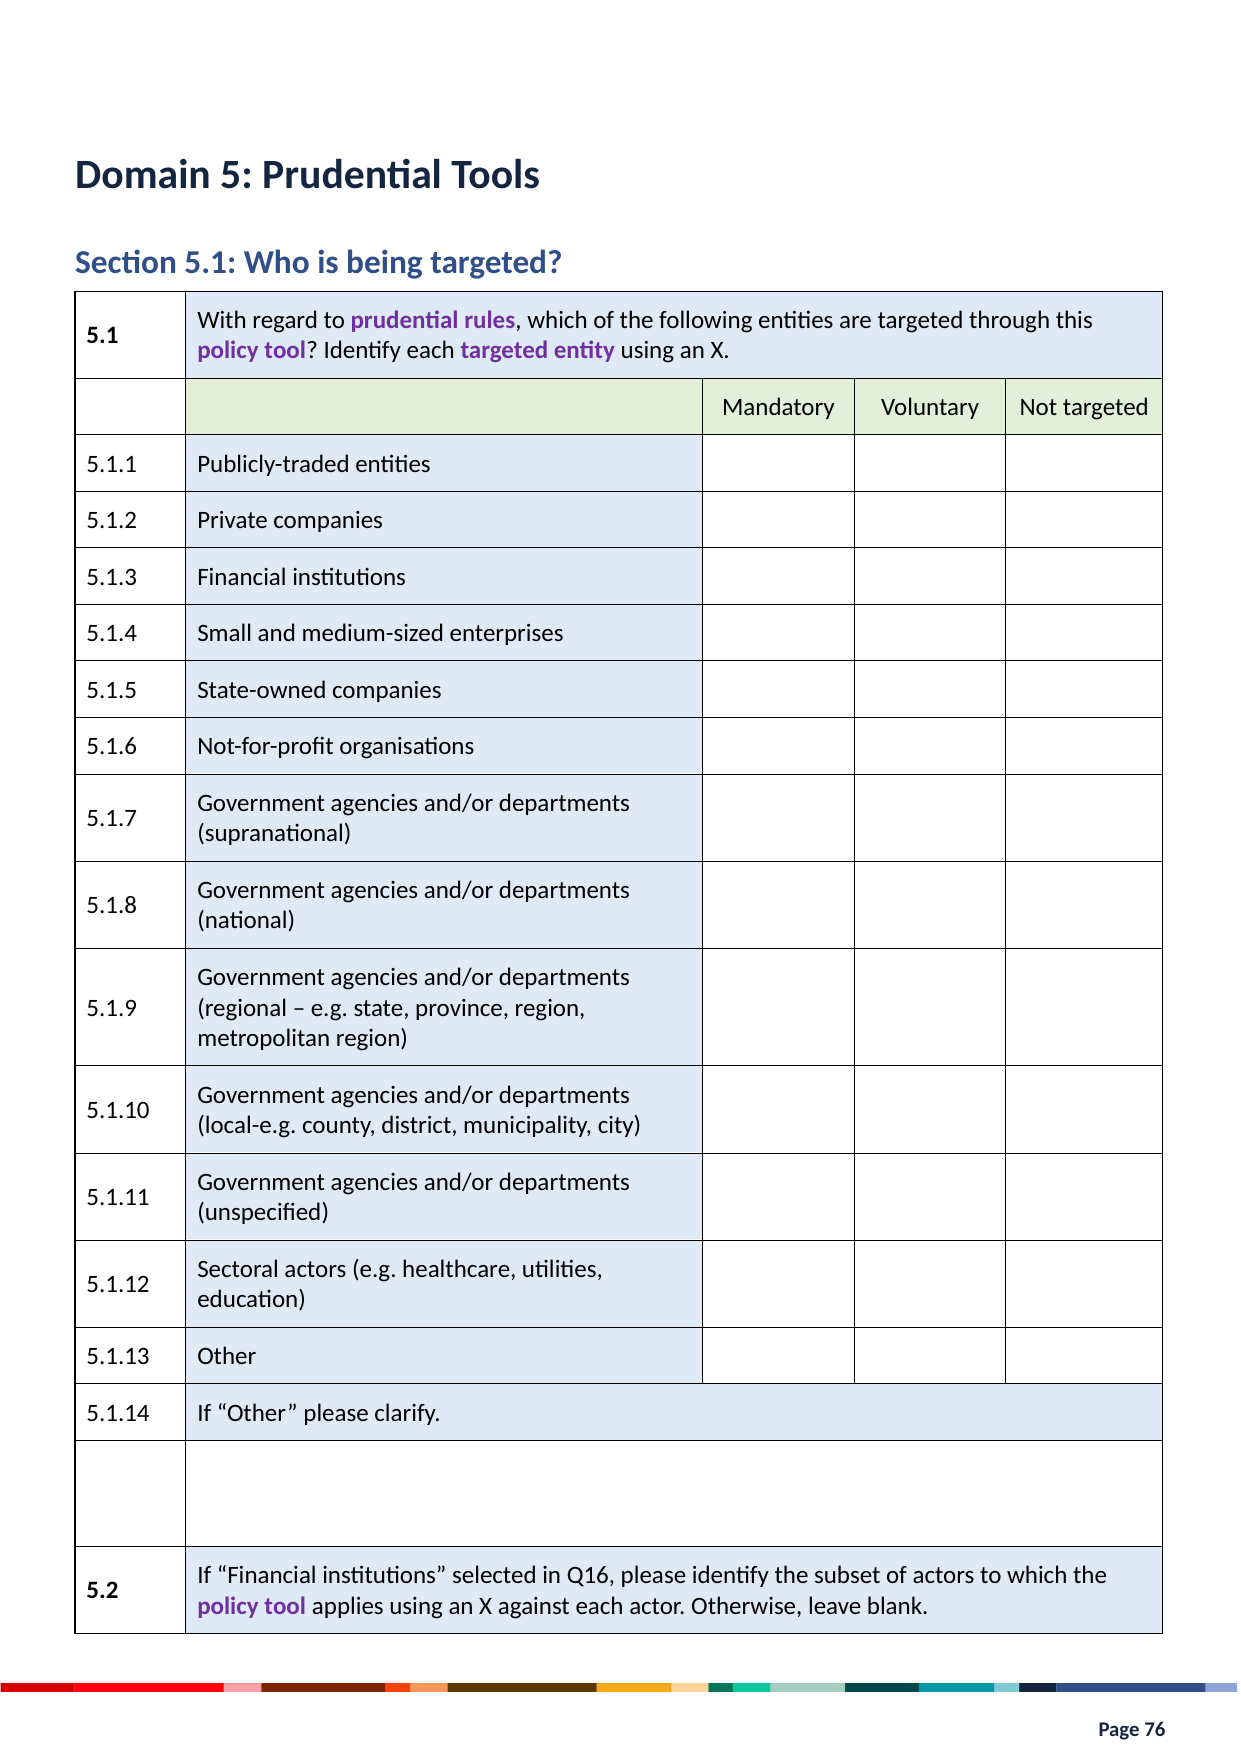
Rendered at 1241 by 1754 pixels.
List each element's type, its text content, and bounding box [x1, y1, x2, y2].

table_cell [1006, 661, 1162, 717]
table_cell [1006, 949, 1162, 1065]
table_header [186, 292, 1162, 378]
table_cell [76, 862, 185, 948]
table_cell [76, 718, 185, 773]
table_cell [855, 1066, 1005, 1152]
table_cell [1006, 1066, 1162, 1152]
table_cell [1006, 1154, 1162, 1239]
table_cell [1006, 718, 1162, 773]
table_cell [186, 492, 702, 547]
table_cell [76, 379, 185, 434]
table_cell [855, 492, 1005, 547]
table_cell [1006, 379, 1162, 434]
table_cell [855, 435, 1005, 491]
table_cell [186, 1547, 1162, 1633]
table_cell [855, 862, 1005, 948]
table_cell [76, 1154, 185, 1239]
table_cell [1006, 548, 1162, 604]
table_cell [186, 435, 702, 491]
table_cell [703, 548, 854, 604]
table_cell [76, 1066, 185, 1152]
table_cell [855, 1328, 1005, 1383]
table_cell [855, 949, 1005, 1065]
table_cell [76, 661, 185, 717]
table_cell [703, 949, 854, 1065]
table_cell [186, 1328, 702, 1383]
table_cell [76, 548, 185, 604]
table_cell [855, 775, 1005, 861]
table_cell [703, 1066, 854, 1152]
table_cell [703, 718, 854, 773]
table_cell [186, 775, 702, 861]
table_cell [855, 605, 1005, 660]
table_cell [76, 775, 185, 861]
picture [0, 1683, 1236, 1692]
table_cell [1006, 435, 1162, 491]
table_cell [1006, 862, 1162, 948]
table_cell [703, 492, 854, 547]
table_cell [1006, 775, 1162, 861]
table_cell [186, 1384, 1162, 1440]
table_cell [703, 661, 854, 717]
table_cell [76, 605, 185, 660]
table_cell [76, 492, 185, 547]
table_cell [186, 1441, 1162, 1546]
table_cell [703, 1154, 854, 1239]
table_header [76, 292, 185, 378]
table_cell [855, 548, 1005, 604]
subtitle Section 5.1: Who is being targeted? [75, 241, 1165, 282]
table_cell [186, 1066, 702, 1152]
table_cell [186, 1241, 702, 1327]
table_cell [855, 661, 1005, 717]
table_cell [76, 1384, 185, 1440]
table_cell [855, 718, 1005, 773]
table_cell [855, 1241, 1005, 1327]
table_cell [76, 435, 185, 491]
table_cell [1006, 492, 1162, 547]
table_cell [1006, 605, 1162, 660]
subtitle Domain 5: Prudential Tools [75, 148, 1165, 199]
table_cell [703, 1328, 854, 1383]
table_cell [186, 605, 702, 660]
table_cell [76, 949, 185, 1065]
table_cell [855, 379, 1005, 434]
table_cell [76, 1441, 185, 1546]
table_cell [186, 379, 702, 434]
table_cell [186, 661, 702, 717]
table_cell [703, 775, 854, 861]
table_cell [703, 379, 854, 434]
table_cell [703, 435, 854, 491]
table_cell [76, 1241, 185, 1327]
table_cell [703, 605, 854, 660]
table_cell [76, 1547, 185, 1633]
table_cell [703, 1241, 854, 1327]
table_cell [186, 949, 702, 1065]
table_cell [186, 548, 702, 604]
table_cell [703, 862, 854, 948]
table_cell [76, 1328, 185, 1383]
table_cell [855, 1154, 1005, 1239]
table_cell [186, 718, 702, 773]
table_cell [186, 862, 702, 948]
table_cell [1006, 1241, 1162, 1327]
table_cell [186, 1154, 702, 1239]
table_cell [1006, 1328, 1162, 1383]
